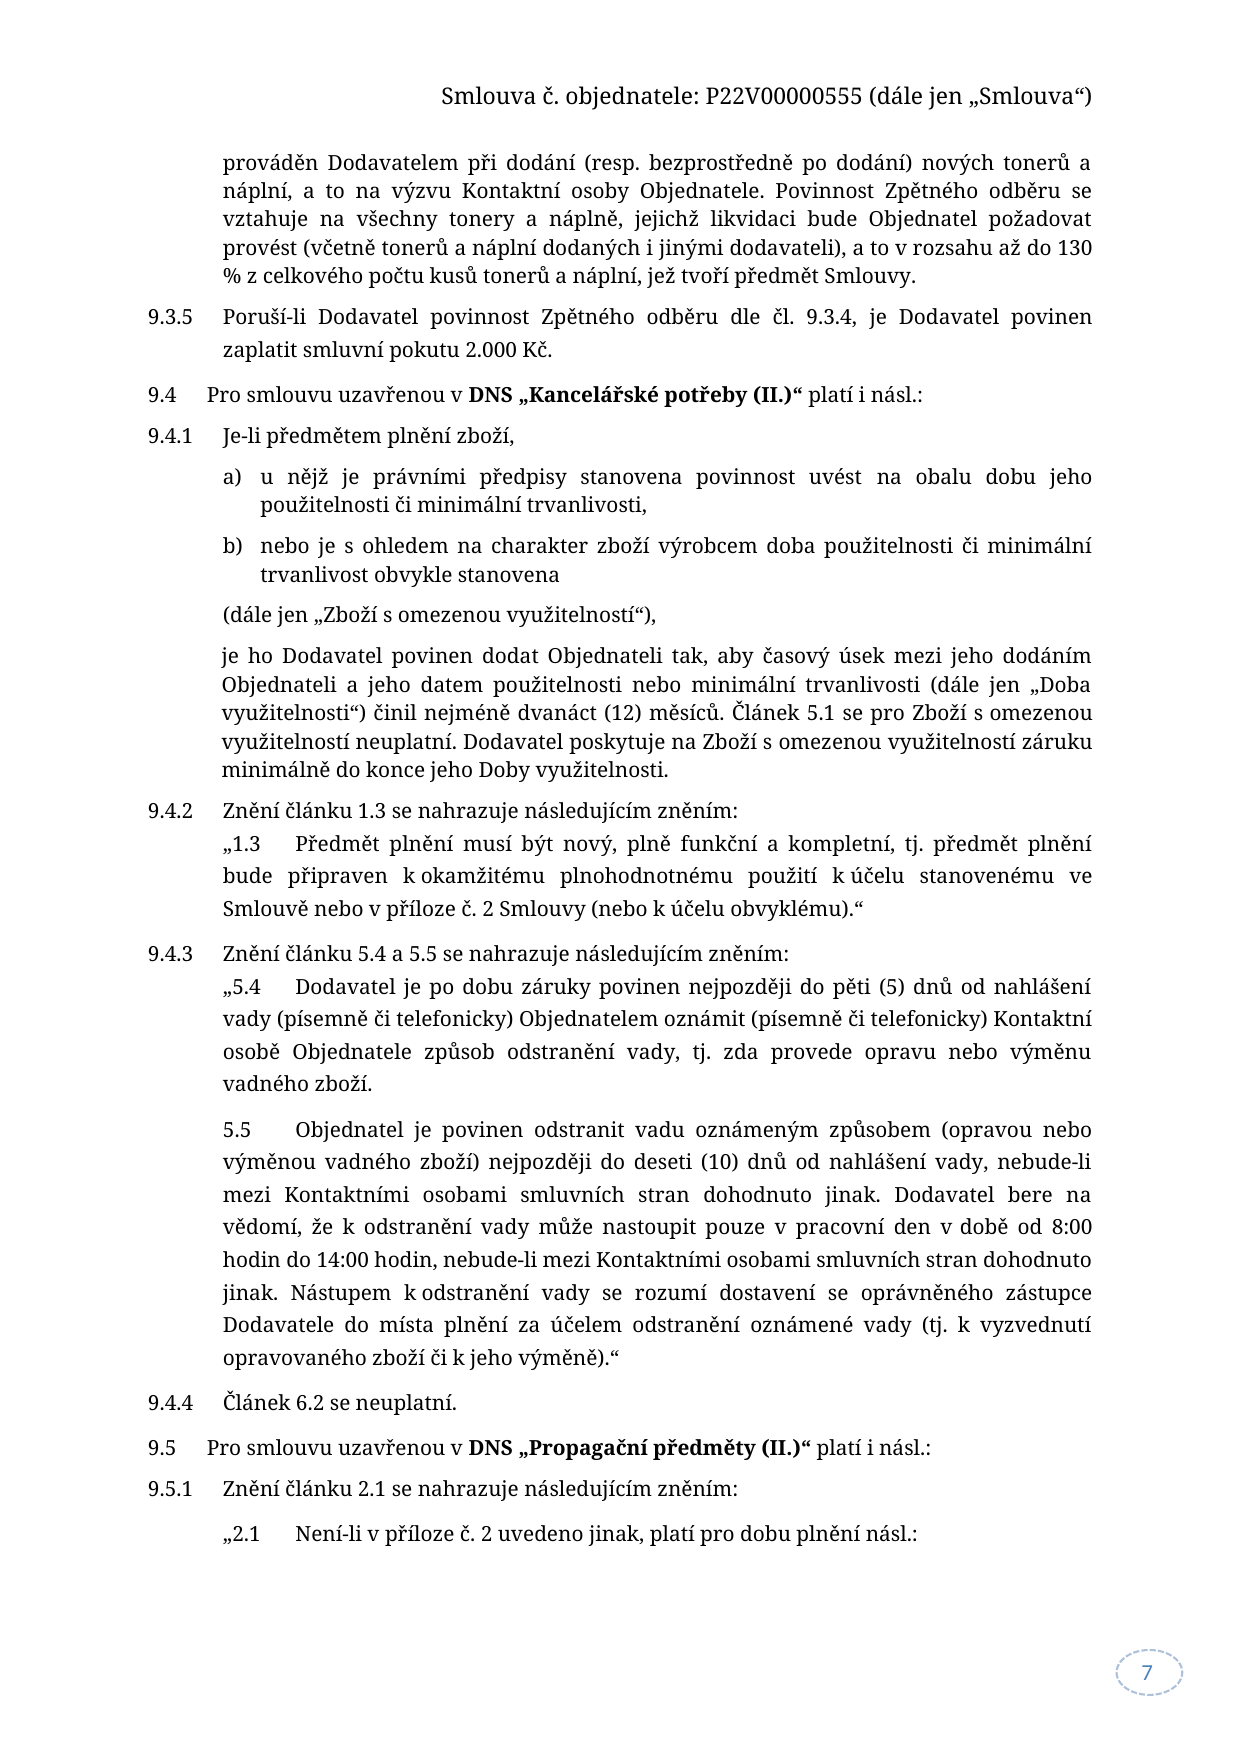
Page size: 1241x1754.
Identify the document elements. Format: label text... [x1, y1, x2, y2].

list Je-li předmětem plnění zboží, [148, 421, 1093, 449]
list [148, 148, 1093, 290]
list Znění článku 1.3 se nahrazuje následujícím zněním: [148, 796, 1093, 825]
list 5.5 Objednatel je povinen odstranit vadu oznámeným způsobem (opravou nebo výměnou vadného zboží) nejpozději do deseti (10) dnů od nahlášení vady, nebude-li mezi Kontaktními osobami smluvních stran dohodnuto jinak. Dodavatel bere na vědomí, že k odstranění vady může nastoupit pouze v pracovní den v době od 8:00 hodin do 14:00 hodin, nebude-li mezi Kontaktními osobami smluvních stran dohodnuto jinak. Nástupem k odstranění vady se rozumí dostavení se oprávněného zástupce Dodavatele do místa plnění za účelem odstranění oznámené vady (tj. k vyzvednutí opravovaného zboží či k jeho výměně).“ [223, 1115, 1093, 1371]
list nebo je s ohledem na charakter zboží výrobcem doba použitelnosti či minimální trvanlivost obvykle stanovena [223, 531, 1093, 588]
list Pro smlouvu uzavřenou v DNS „Propagační předměty (II.)“ platí i násl.: [148, 1433, 1093, 1462]
text je ho Dodavatel povinen dodat Objednateli tak, aby časový úsek mezi jeho dodáním Objednateli a jeho datem použitelnosti nebo minimální trvanlivosti (dále jen „Doba využitelnosti“) činil nejméně dvanáct (12) měsíců. Článek 5.1 se pro Zboží s omezenou využitelností neuplatní. Dodavatel poskytuje na Zboží s omezenou využitelností záruku minimálně do konce jeho Doby využitelnosti. [221, 642, 1093, 784]
list Znění článku 2.1 se nahrazuje následujícím zněním: [148, 1474, 1093, 1502]
list u nějž je právními předpisy stanovena povinnost uvést na obalu dobu jeho použitelnosti či minimální trvanlivosti, [223, 462, 1093, 519]
list „5.4 Dodavatel je po dobu záruky povinen nejpozději do pěti (5) dnů od nahlášení vady (písemně či telefonicky) Objednatelem oznámit (písemně či telefonicky) Kontaktní osobě Objednatele způsob odstranění vady, tj. zda provede opravu nebo výměnu vadného zboží. [223, 972, 1093, 1098]
text (dále jen „Zboží s omezenou využitelností“), [223, 601, 1093, 629]
list „2.1 Není-li v příloze č. 2 uvedeno jinak, platí pro dobu plnění násl.: [223, 1519, 1093, 1548]
list „1.3 Předmět plnění musí být nový, plně funkční a kompletní, tj. předmět plnění bude připraven k okamžitému plnohodnotnému použití k účelu stanovenému ve Smlouvě nebo v příloze č. 2 Smlouvy (nebo k účelu obvyklému).“ [223, 829, 1093, 922]
list Článek 6.2 se neuplatní. [148, 1388, 1093, 1416]
list Znění článku 5.4 a 5.5 se nahrazuje následujícím zněním: [148, 939, 1093, 968]
list Pro smlouvu uzavřenou v DNS „Kancelářské potřeby (II.)“ platí i násl.: [148, 380, 1093, 408]
list Poruší-li Dodavatel povinnost Zpětného odběru dle čl. 9.3.4, je Dodavatel povinen zaplatit smluvní pokutu 2.000 Kč. [148, 302, 1093, 363]
